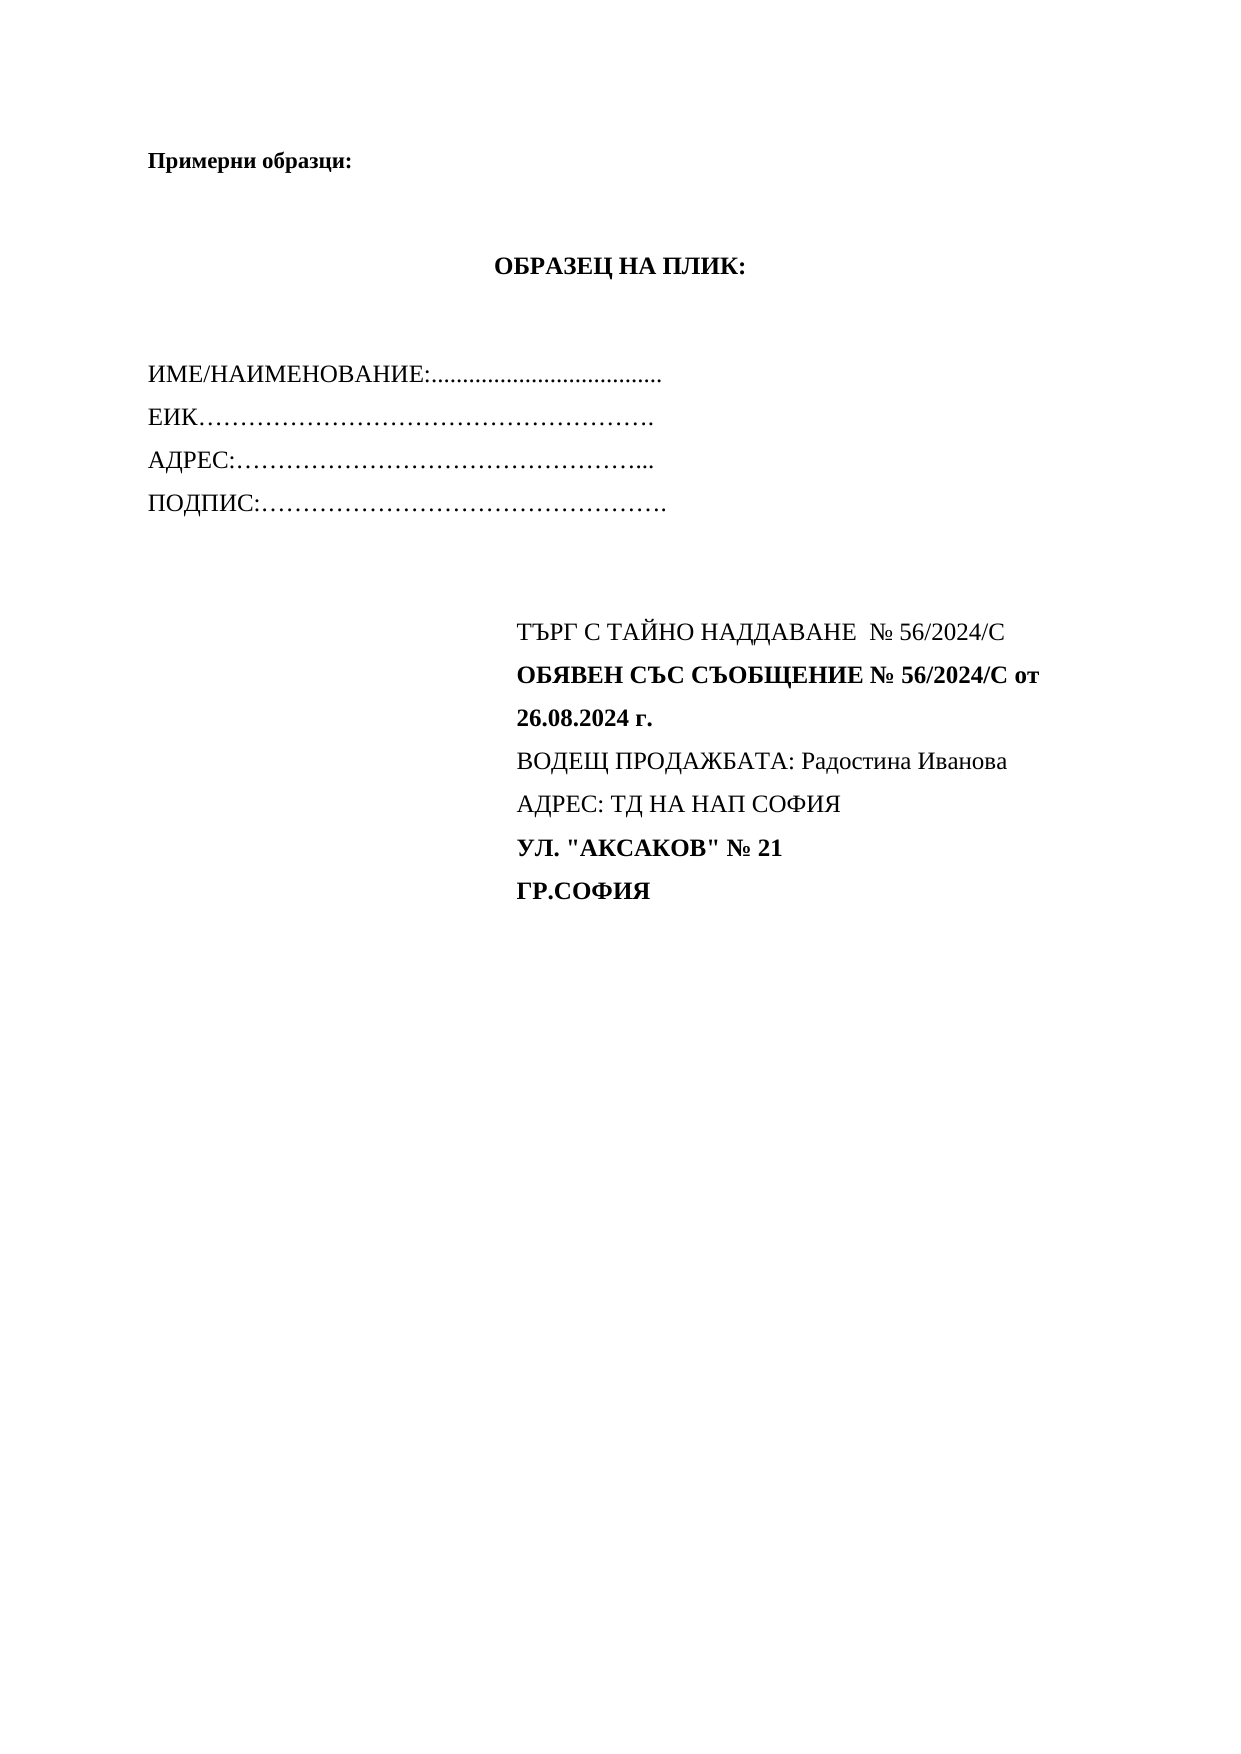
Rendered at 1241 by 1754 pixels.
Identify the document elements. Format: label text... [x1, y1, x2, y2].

text ПОДПИС:…………………………………………. [148, 488, 1093, 517]
text ТЪРГ С ТАЙНО НАДДАВАНЕ № 56/2024/С [516, 617, 1093, 646]
text АДРЕС:…………………………………………... [148, 445, 1093, 474]
text АДРЕС: ТД НА НАП СОФИЯ [516, 789, 1093, 818]
text ИМЕ/НАИМЕНОВАНИЕ:..................................... [148, 359, 1093, 388]
text ГР.СОФИЯ [516, 876, 1093, 904]
text Примерни образци: [148, 148, 1093, 174]
text ОБЯВЕН СЪС СЪОБЩЕНИЕ № 56/2024/С от 26.08.2024 г. [516, 660, 1093, 732]
text ОБРАЗЕЦ НА ПЛИК: [148, 251, 1093, 280]
text ВОДЕЩ ПРОДАЖБАТА: Радостина Иванова [516, 746, 1093, 775]
text ЕИК………………………………………………. [148, 402, 1093, 431]
text УЛ. "АКСАКОВ" № 21 [516, 833, 1093, 861]
